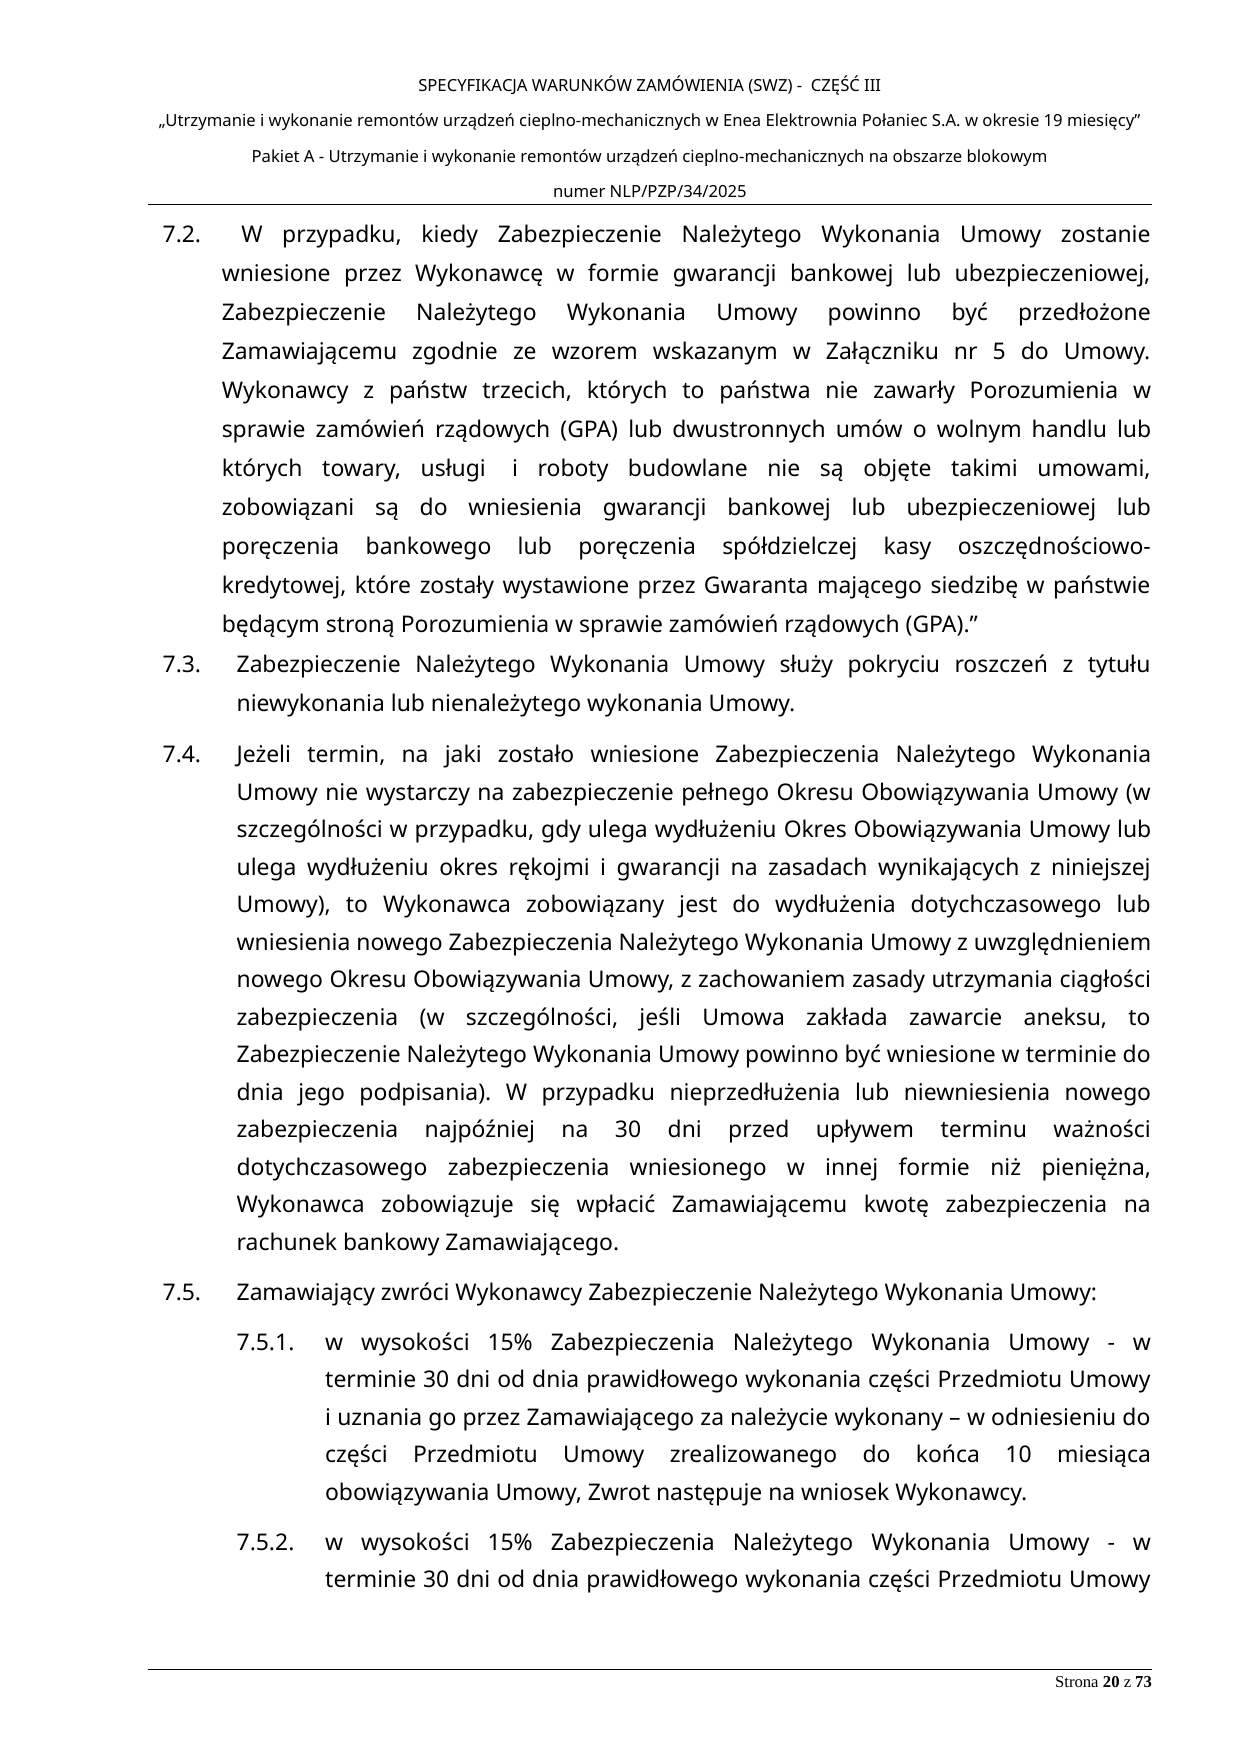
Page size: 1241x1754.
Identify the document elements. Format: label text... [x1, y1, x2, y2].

subtitle w wysokości 15% Zabezpieczenia Należytego Wykonania Umowy - w terminie 30 dni od dnia prawidłowego wykonania części Przedmiotu Umowy i uznania go przez Zamawiającego za należycie wykonany – w odniesieniu do części Przedmiotu Umowy zrealizowanego do końca 10 miesiąca obowiązywania Umowy, Zwrot następuje na wniosek Wykonawcy. [236, 1326, 1152, 1507]
subtitle Zabezpieczenie Należytego Wykonania Umowy służy pokryciu roszczeń z tytułu niewykonania lub nienależytego wykonania Umowy. [162, 647, 1152, 718]
subtitle W przypadku, kiedy Zabezpieczenie Należytego Wykonania Umowy zostanie wniesione przez Wykonawcę w formie gwarancji bankowej lub ubezpieczeniowej, Zabezpieczenie Należytego Wykonania Umowy powinno być przedłożone Zamawiającemu zgodnie ze wzorem wskazanym w Załączniku nr 5 do Umowy. Wykonawcy z państw trzecich, których to państwa nie zawarły Porozumienia w sprawie zamówień rządowych (GPA) lub dwustronnych umów o wolnym handlu lub których towary, usługi i roboty budowlane nie są objęte takimi umowami, zobowiązani są do wniesienia gwarancji bankowej lub ubezpieczeniowej lub poręczenia bankowego lub poręczenia spółdzielczej kasy oszczędnościowo-kredytowej, które zostały wystawione przez Gwaranta mającego siedzibę w państwie będącym stroną Porozumienia w sprawie zamówień rządowych (GPA).” [162, 218, 1152, 640]
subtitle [236, 1526, 1152, 1594]
subtitle Zamawiający zwróci Wykonawcy Zabezpieczenie Należytego Wykonania Umowy: [162, 1276, 1152, 1307]
subtitle Jeżeli termin, na jaki zostało wniesione Zabezpieczenia Należytego Wykonania Umowy nie wystarczy na zabezpieczenie pełnego Okresu Obowiązywania Umowy (w szczególności w przypadku, gdy ulega wydłużeniu Okres Obowiązywania Umowy lub ulega wydłużeniu okres rękojmi i gwarancji na zasadach wynikających z niniejszej Umowy), to Wykonawca zobowiązany jest do wydłużenia dotychczasowego lub wniesienia nowego Zabezpieczenia Należytego Wykonania Umowy z uwzględnieniem nowego Okresu Obowiązywania Umowy, z zachowaniem zasady utrzymania ciągłości zabezpieczenia (w szczególności, jeśli Umowa zakłada zawarcie aneksu, to Zabezpieczenie Należytego Wykonania Umowy powinno być wniesione w terminie do dnia jego podpisania). W przypadku nieprzedłużenia lub niewniesienia nowego zabezpieczenia najpóźniej na 30 dni przed upływem terminu ważności dotychczasowego zabezpieczenia wniesionego w innej formie niż pieniężna, Wykonawca zobowiązuje się wpłacić Zamawiającemu kwotę zabezpieczenia na rachunek bankowy Zamawiającego. [162, 738, 1152, 1257]
